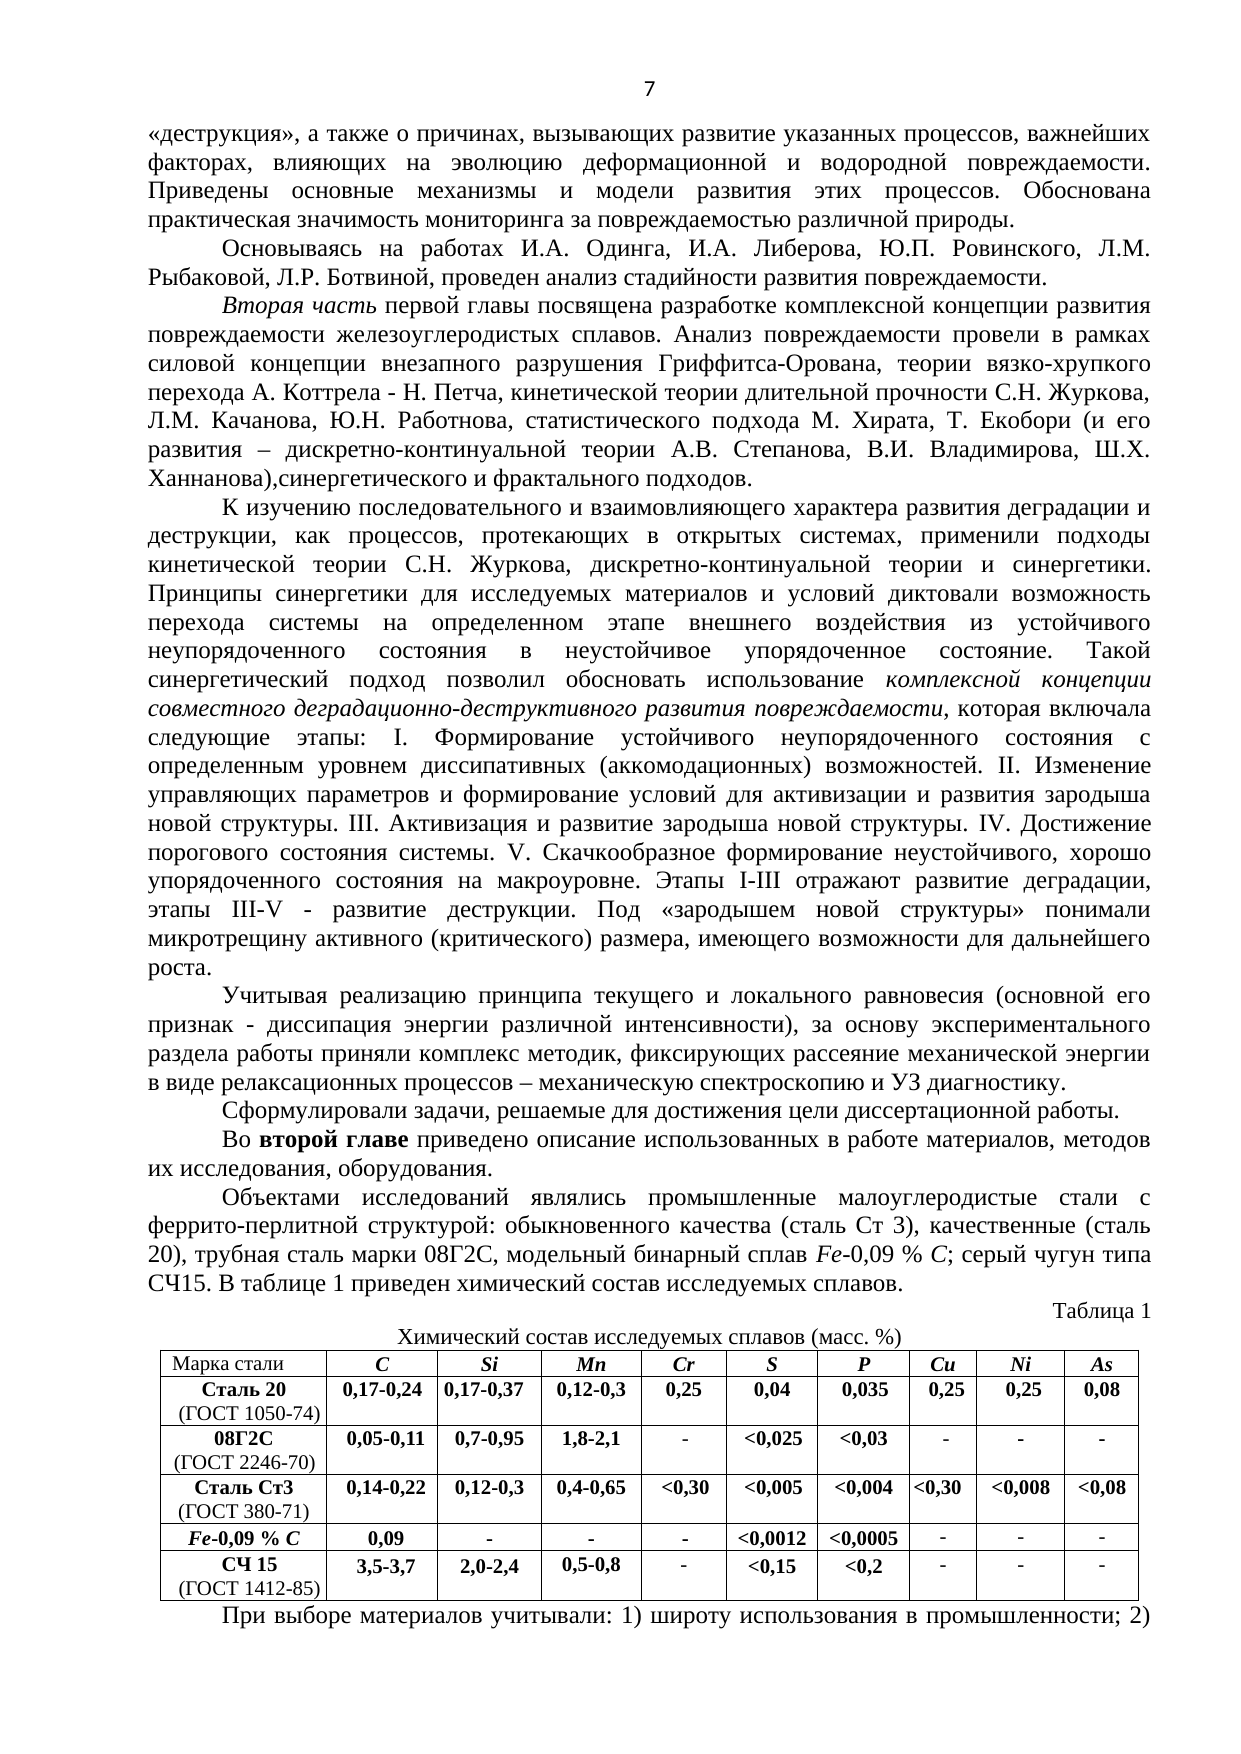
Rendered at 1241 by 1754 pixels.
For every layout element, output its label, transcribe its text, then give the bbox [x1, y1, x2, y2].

table_cell - [642, 1426, 726, 1474]
table_cell - [910, 1426, 976, 1474]
table_cell <0,30 [910, 1475, 976, 1523]
text Учитывая реализацию принципа текущего и локального равновесия (основной его признак - диссипация энергии различной интенсивности), за основу экспериментального раздела работы приняли комплекс методик, фиксирующих рассеяние механической энергии в виде релаксационных процессов – механическую спектроскопию и УЗ диагностику. [148, 981, 1152, 1096]
table_cell - [438, 1524, 541, 1550]
table_header As [1065, 1351, 1138, 1376]
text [148, 118, 1152, 233]
table_header P [818, 1351, 909, 1376]
table_cell 0,25 [977, 1377, 1064, 1425]
table_cell <0,03 [818, 1426, 909, 1474]
text Основываясь на работах И.А. Одинга, И.А. Либерова, Ю.П. Ровинского, Л.М. Рыбаковой, Л.Р. Ботвиной, проведен анализ стадийности развития повреждаемости. [148, 233, 1152, 291]
table_cell - [1065, 1426, 1138, 1474]
table_cell 0,12-0,3 [438, 1475, 541, 1523]
table_cell - [977, 1551, 1064, 1599]
table_cell <0,15 [727, 1551, 817, 1599]
table_cell 0,05-0,11 [327, 1426, 437, 1474]
table_cell <0,30 [642, 1475, 726, 1523]
table_cell <0,004 [818, 1475, 909, 1523]
table_header Марка стали [161, 1351, 326, 1376]
table_cell 1,8-2,1 [542, 1426, 641, 1474]
table_cell <0,0005 [818, 1524, 909, 1550]
table_cell 0,7-0,95 [438, 1426, 541, 1474]
table_cell - [910, 1524, 976, 1550]
table_cell 3,5-3,7 [327, 1551, 437, 1599]
table_cell 0,035 [818, 1377, 909, 1425]
table_cell 0,08 [1065, 1377, 1138, 1425]
table_cell <0,008 [977, 1475, 1064, 1523]
table_cell - [977, 1426, 1064, 1474]
table_header Si [438, 1351, 541, 1376]
table_cell 0,25 [910, 1377, 976, 1425]
table_header Cu [910, 1351, 976, 1376]
table_cell <0,025 [727, 1426, 817, 1474]
table_cell Fe-0,09 % С [161, 1524, 326, 1550]
table_cell <0,0012 [727, 1524, 817, 1550]
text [148, 1601, 1152, 1629]
table_cell 0,4-0,65 [542, 1475, 641, 1523]
table_cell - [1065, 1551, 1138, 1599]
table_cell - [977, 1524, 1064, 1550]
table_cell Сталь 20 (ГОСТ 1050-74) [161, 1377, 326, 1425]
table_cell Сталь Ст3 (ГОСТ 380-71) [161, 1475, 326, 1523]
text Сформулировали задачи, решаемые для достижения цели диссертационной работы. [148, 1096, 1152, 1124]
table_cell 2,0-2,4 [438, 1551, 541, 1599]
text Таблица 1 [148, 1297, 1152, 1323]
text Вторая часть первой главы посвящена разработке комплексной концепции развития повреждаемости железоуглеродистых сплавов. Анализ повреждаемости провели в рамках силовой концепции внезапного разрушения Гриффитса-Орована, теории вязко-хрупкого перехода А. Коттрела - Н. Петча, кинетической теории длительной прочности С.Н. Журкова, Л.М. Качанова, Ю.Н. Работнова, статистического подхода М. Хирата, Т. Екобори (и его развития – дискретно-континуальной теории А.В. Степанова, В.И. Владимирова, Ш.Х. Ханнанова),синергетического и фрактального подходов. [148, 291, 1152, 492]
table_cell СЧ 15 (ГОСТ 1412-85) [161, 1551, 326, 1599]
table_cell <0,2 [818, 1551, 909, 1599]
table_cell - [642, 1524, 726, 1550]
table_cell 0,09 [327, 1524, 437, 1550]
table_cell 08Г2С (ГОСТ 2246-70) [161, 1426, 326, 1474]
table_cell - [1065, 1524, 1138, 1550]
table_header C [327, 1351, 437, 1376]
table_cell 0,14-0,22 [327, 1475, 437, 1523]
table_cell - [910, 1551, 976, 1599]
table_cell 0,17-0,37 [438, 1377, 541, 1425]
table_cell 0,17-0,24 [327, 1377, 437, 1425]
table_cell - [642, 1551, 726, 1599]
table_cell <0,08 [1065, 1475, 1138, 1523]
table_cell 0,25 [642, 1377, 726, 1425]
table_cell 0,04 [727, 1377, 817, 1425]
table_header Ni [977, 1351, 1064, 1376]
table_header Mn [542, 1351, 641, 1376]
table_cell 0,12-0,3 [542, 1377, 641, 1425]
text Во второй главе приведено описание использованных в работе материалов, методов их исследования, оборудования. [148, 1124, 1152, 1182]
text Объектами исследований являлись промышленные малоуглеродистые стали с феррито-перлитной структурой: обыкновенного качества (сталь Ст 3), качественные (сталь 20), трубная сталь марки 08Г2С, модельный бинарный сплав Fe-0,09 % С; серый чугун типа СЧ15. В таблице 1 приведен химический состав исследуемых сплавов. [148, 1182, 1152, 1297]
table_cell <0,005 [727, 1475, 817, 1523]
text К изучению последовательного и взаимовлияющего характера развития деградации и деструкции, как процессов, протекающих в открытых системах, применили подходы кинетической теории С.Н. Журкова, дискретно-континуальной теории и синергетики. Принципы синергетики для исследуемых материалов и условий диктовали возможность перехода системы на определенном этапе внешнего воздействия из устойчивого неупорядоченного состояния в неустойчивое упорядоченное состояние. Такой синергетический подход позволил обосновать использование комплексной концепции совместного деградационно-деструктивного развития повреждаемости, которая включала следующие этапы: I. Формирование устойчивого неупорядоченного состояния с определенным уровнем диссипативных (аккомодационных) возможностей. II. Изменение управляющих параметров и формирование условий для активизации и развития зародыша новой структуры. III. Активизация и развитие зародыша новой структуры. IV. Достижение порогового состояния системы. V. Скачкообразное формирование неустойчивого, хорошо упорядоченного состояния на макроуровне. Этапы I-III отражают развитие деградации, этапы III-V - развитие деструкции. Под «зародышем новой структуры» понимали микротрещину активного (критического) размера, имеющего возможности для дальнейшего роста. [148, 492, 1152, 981]
table_header S [727, 1351, 817, 1376]
text Химический состав исследуемых сплавов (масс. %) [148, 1323, 1152, 1349]
table_cell 0,5-0,8 [542, 1551, 641, 1599]
table_header Cr [642, 1351, 726, 1376]
table_cell - [542, 1524, 641, 1550]
